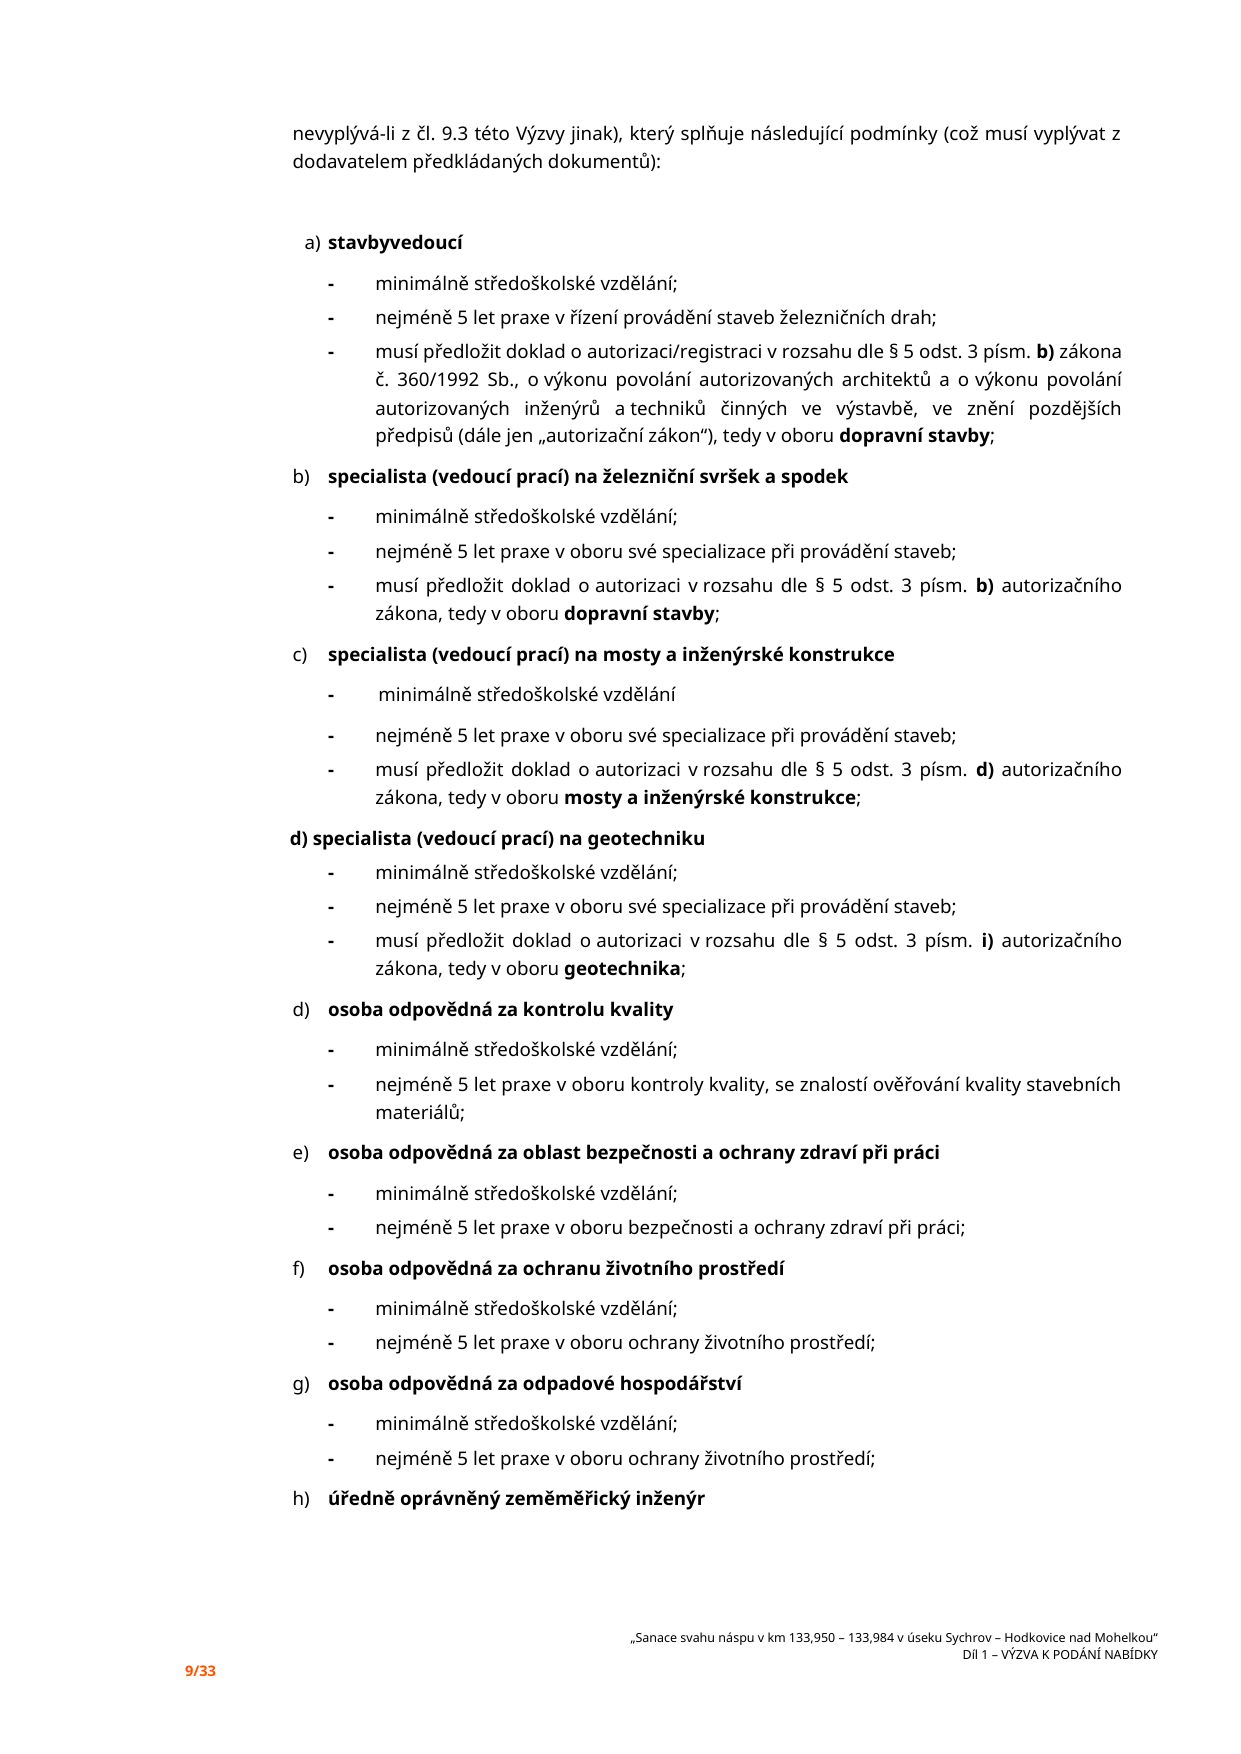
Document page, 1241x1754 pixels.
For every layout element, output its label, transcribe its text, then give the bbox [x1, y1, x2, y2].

text nejméně 5 let praxe v oboru ochrany životního prostředí; [328, 1445, 1122, 1470]
list d) specialista (vedoucí prací) na geotechniku [289, 825, 1122, 850]
list stavbyvedoucí [304, 230, 1122, 255]
text osoba odpovědná za oblast bezpečnosti a ochrany zdraví při práci [292, 1139, 1122, 1165]
text minimálně středoškolské vzdělání; [328, 1037, 1122, 1062]
text specialista (vedoucí prací) na železniční svršek a spodek [292, 463, 1122, 489]
text nejméně 5 let praxe v oboru ochrany životního prostředí; [328, 1329, 1122, 1355]
text nejméně 5 let praxe v oboru bezpečnosti a ochrany zdraví při práci; [328, 1214, 1122, 1240]
text musí předložit doklad o autorizaci v rozsahu dle § 5 odst. 3 písm. i) autorizačního zákona, tedy v oboru geotechnika; [328, 928, 1122, 981]
text nejméně 5 let praxe v řízení provádění staveb železničních drah; [328, 304, 1122, 330]
text osoba odpovědná za kontrolu kvality [292, 996, 1122, 1022]
list - minimálně středoškolské vzdělání [328, 681, 1122, 707]
text nejméně 5 let praxe v oboru své specializace při provádění staveb; [328, 538, 1122, 564]
text nejméně 5 let praxe v oboru kontroly kvality, se znalostí ověřování kvality stavebních materiálů; [328, 1071, 1122, 1124]
text minimálně středoškolské vzdělání; [328, 1180, 1122, 1206]
text musí předložit doklad o autorizaci/registraci v rozsahu dle § 5 odst. 3 písm. b) zákona č. 360/1992 Sb., o výkonu povolání autorizovaných architektů a o výkonu povolání autorizovaných inženýrů a techniků činných ve výstavbě, ve znění pozdějších předpisů (dále jen „autorizační zákon“), tedy v oboru dopravní stavby; [328, 339, 1122, 448]
text minimálně středoškolské vzdělání; [328, 1411, 1122, 1436]
list - minimálně středoškolské vzdělání; [328, 859, 1122, 884]
text musí předložit doklad o autorizaci v rozsahu dle § 5 odst. 3 písm. d) autorizačního zákona, tedy v oboru mosty a inženýrské konstrukce; [328, 756, 1122, 810]
text nejméně 5 let praxe v oboru své specializace při provádění staveb; [328, 893, 1122, 919]
text nejméně 5 let praxe v oboru své specializace při provádění staveb; [328, 722, 1122, 747]
text minimálně středoškolské vzdělání; [328, 1295, 1122, 1321]
text osoba odpovědná za odpadové hospodářství [292, 1370, 1122, 1396]
text minimálně středoškolské vzdělání; [328, 270, 1122, 296]
text specialista (vedoucí prací) na mosty a inženýrské konstrukce [292, 641, 1122, 666]
text osoba odpovědná za ochranu životního prostředí [292, 1255, 1122, 1280]
text musí předložit doklad o autorizaci v rozsahu dle § 5 odst. 3 písm. b) autorizačního zákona, tedy v oboru dopravní stavby; [328, 572, 1122, 626]
text úředně oprávněný zeměměřický inženýr [292, 1485, 1122, 1511]
text minimálně středoškolské vzdělání; [328, 504, 1122, 529]
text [292, 121, 1122, 174]
